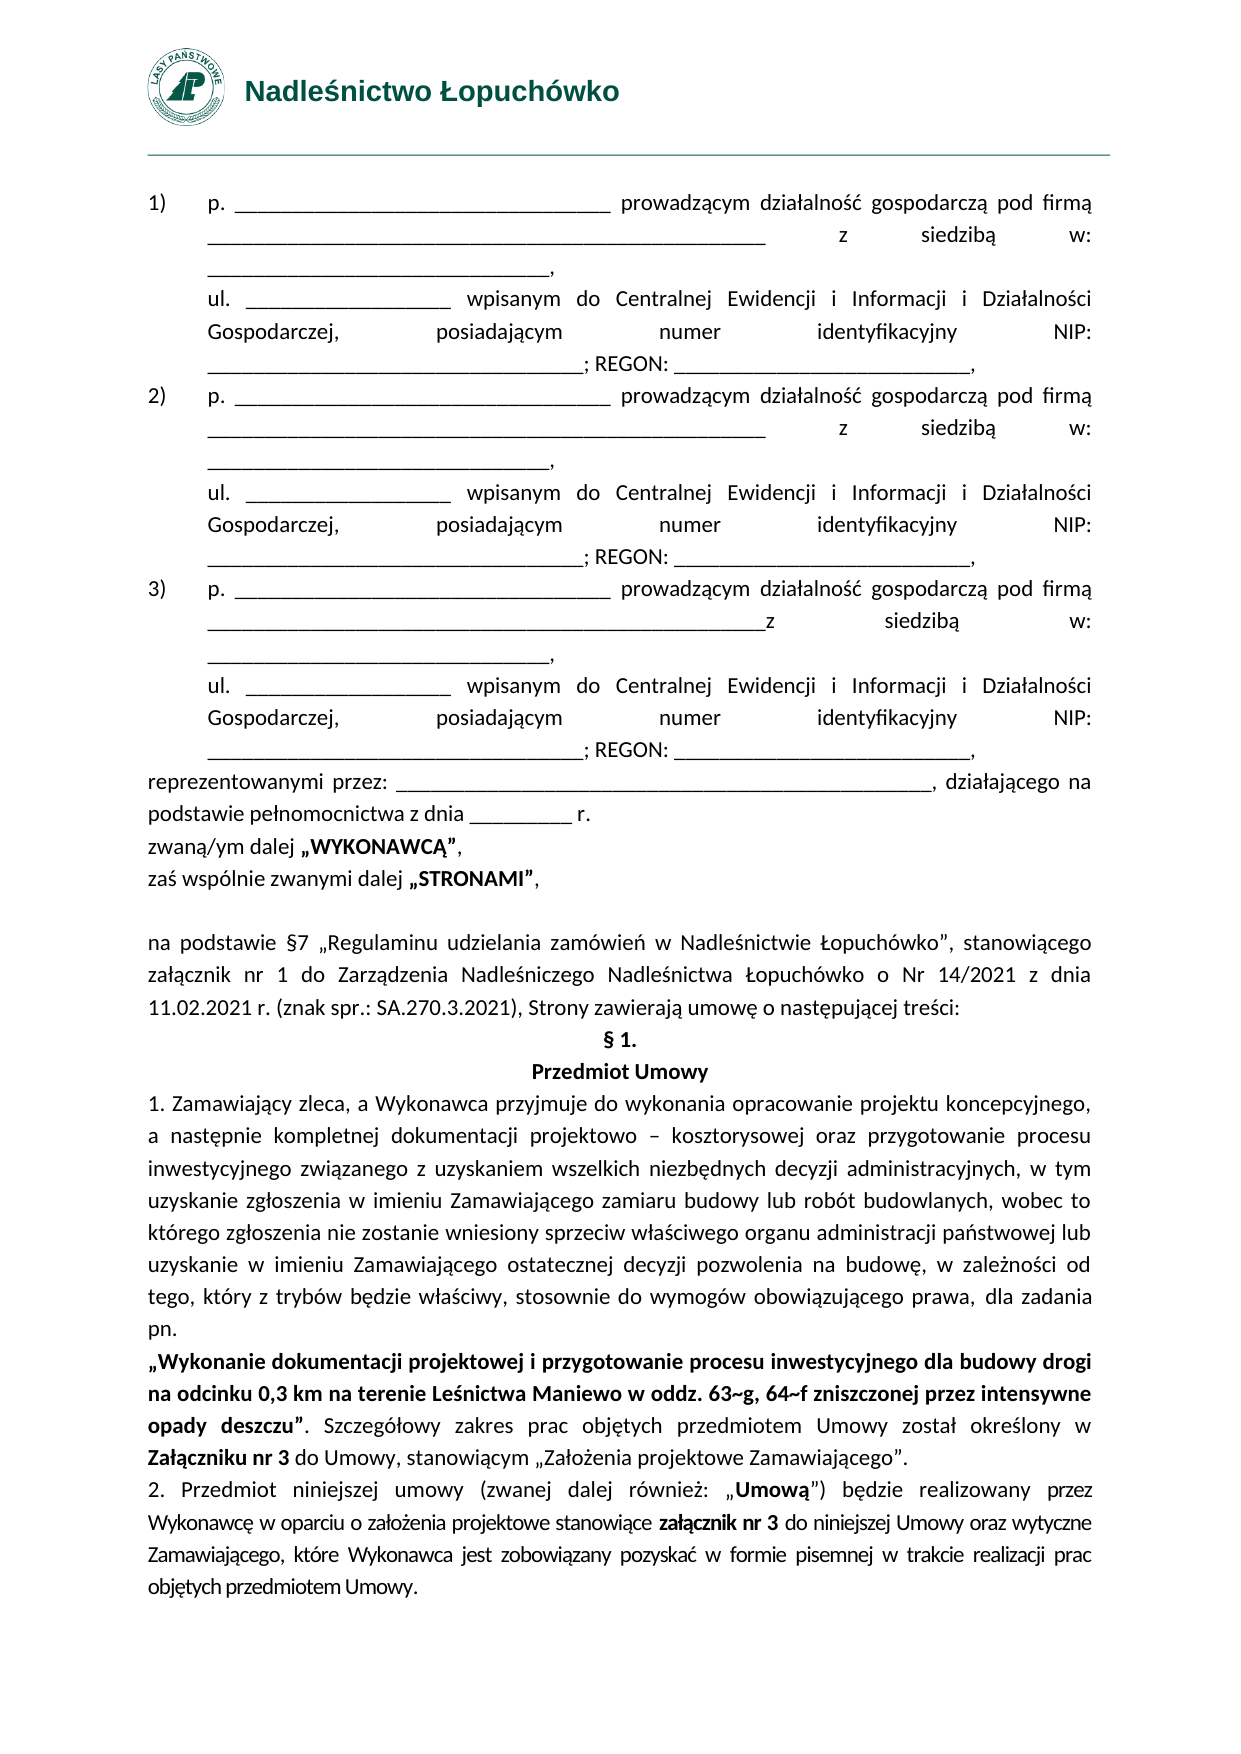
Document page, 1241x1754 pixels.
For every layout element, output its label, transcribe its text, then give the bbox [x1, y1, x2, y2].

text reprezentowanymi przez: _______________________________________________, działającego na podstawie pełnomocnictwa z dnia _________ r. [148, 767, 1093, 828]
text „Wykonanie dokumentacji projektowej i przygotowanie procesu inwestycyjnego dla budowy drogi na odcinku 0,3 km na terenie Leśnictwa Maniewo w oddz. 63~g, 64~f zniszczonej przez intensywne opady deszczu”. Szczegółowy zakres prac objętych przedmiotem Umowy został określony w Załączniku nr 3 do Umowy, stanowiącym „Założenia projektowe Zamawiającego”. [148, 1347, 1093, 1471]
text 3) p. _________________________________ prowadzącym działalność gospodarczą pod firmą _________________________________________________z siedzibą w: ______________________________, ul. __________________ wpisanym do Centralnej Ewidencji i Informacji i Działalności Gospodarczej, posiadającym numer identyfikacyjny NIP: _________________________________; REGON: __________________________, [148, 574, 1093, 763]
text 1. Zamawiający zleca, a Wykonawca przyjmuje do wykonania opracowanie projektu koncepcyjnego, a następnie kompletnej dokumentacji projektowo – kosztorysowej oraz przygotowanie procesu inwestycyjnego związanego z uzyskaniem wszelkich niezbędnych decyzji administracyjnych, w tym uzyskanie zgłoszenia w imieniu Zamawiającego zamiaru budowy lub robót budowlanych, wobec to którego zgłoszenia nie zostanie wniesiony sprzeciw właściwego organu administracji państwowej lub uzyskanie w imieniu Zamawiającego ostatecznej decyzji pozwolenia na budowę, w zależności od tego, który z trybów będzie właściwy, stosownie do wymogów obowiązującego prawa, dla zadania pn. [148, 1089, 1093, 1343]
text 1) p. _________________________________ prowadzącym działalność gospodarczą pod firmą _________________________________________________ z siedzibą w: ______________________________, ul. __________________ wpisanym do Centralnej Ewidencji i Informacji i Działalności Gospodarczej, posiadającym numer identyfikacyjny NIP: _________________________________; REGON: __________________________, [148, 188, 1093, 377]
text § 1. [148, 1025, 1093, 1053]
text na podstawie §7 „Regulaminu udzielania zamówień w Nadleśnictwie Łopuchówko”, stanowiącego załącznik nr 1 do Zarządzenia Nadleśniczego Nadleśnictwa Łopuchówko o Nr 14/2021 z dnia 11.02.2021 r. (znak spr.: SA.270.3.2021), Strony zawierają umowę o następującej treści: [148, 928, 1093, 1021]
list 2. Przedmiot niniejszej umowy (zwanej dalej również: „Umową”) będzie realizowany przez Wykonawcę w oparciu o założenia projektowe stanowiące załącznik nr 3 do niniejszej Umowy oraz wytyczne Zamawiającego, które Wykonawca jest zobowiązany pozyskać w formie pisemnej w trakcie realizacji prac objętych przedmiotem Umowy. [148, 1476, 1093, 1600]
text zwaną/ym dalej „WYKONAWCĄ”, [148, 832, 1093, 860]
text 2) p. _________________________________ prowadzącym działalność gospodarczą pod firmą _________________________________________________ z siedzibą w: ______________________________, ul. __________________ wpisanym do Centralnej Ewidencji i Informacji i Działalności Gospodarczej, posiadającym numer identyfikacyjny NIP: _________________________________; REGON: __________________________, [148, 381, 1093, 570]
text Przedmiot Umowy [148, 1057, 1093, 1085]
text zaś wspólnie zwanymi dalej „STRONAMI”, [148, 864, 1093, 892]
